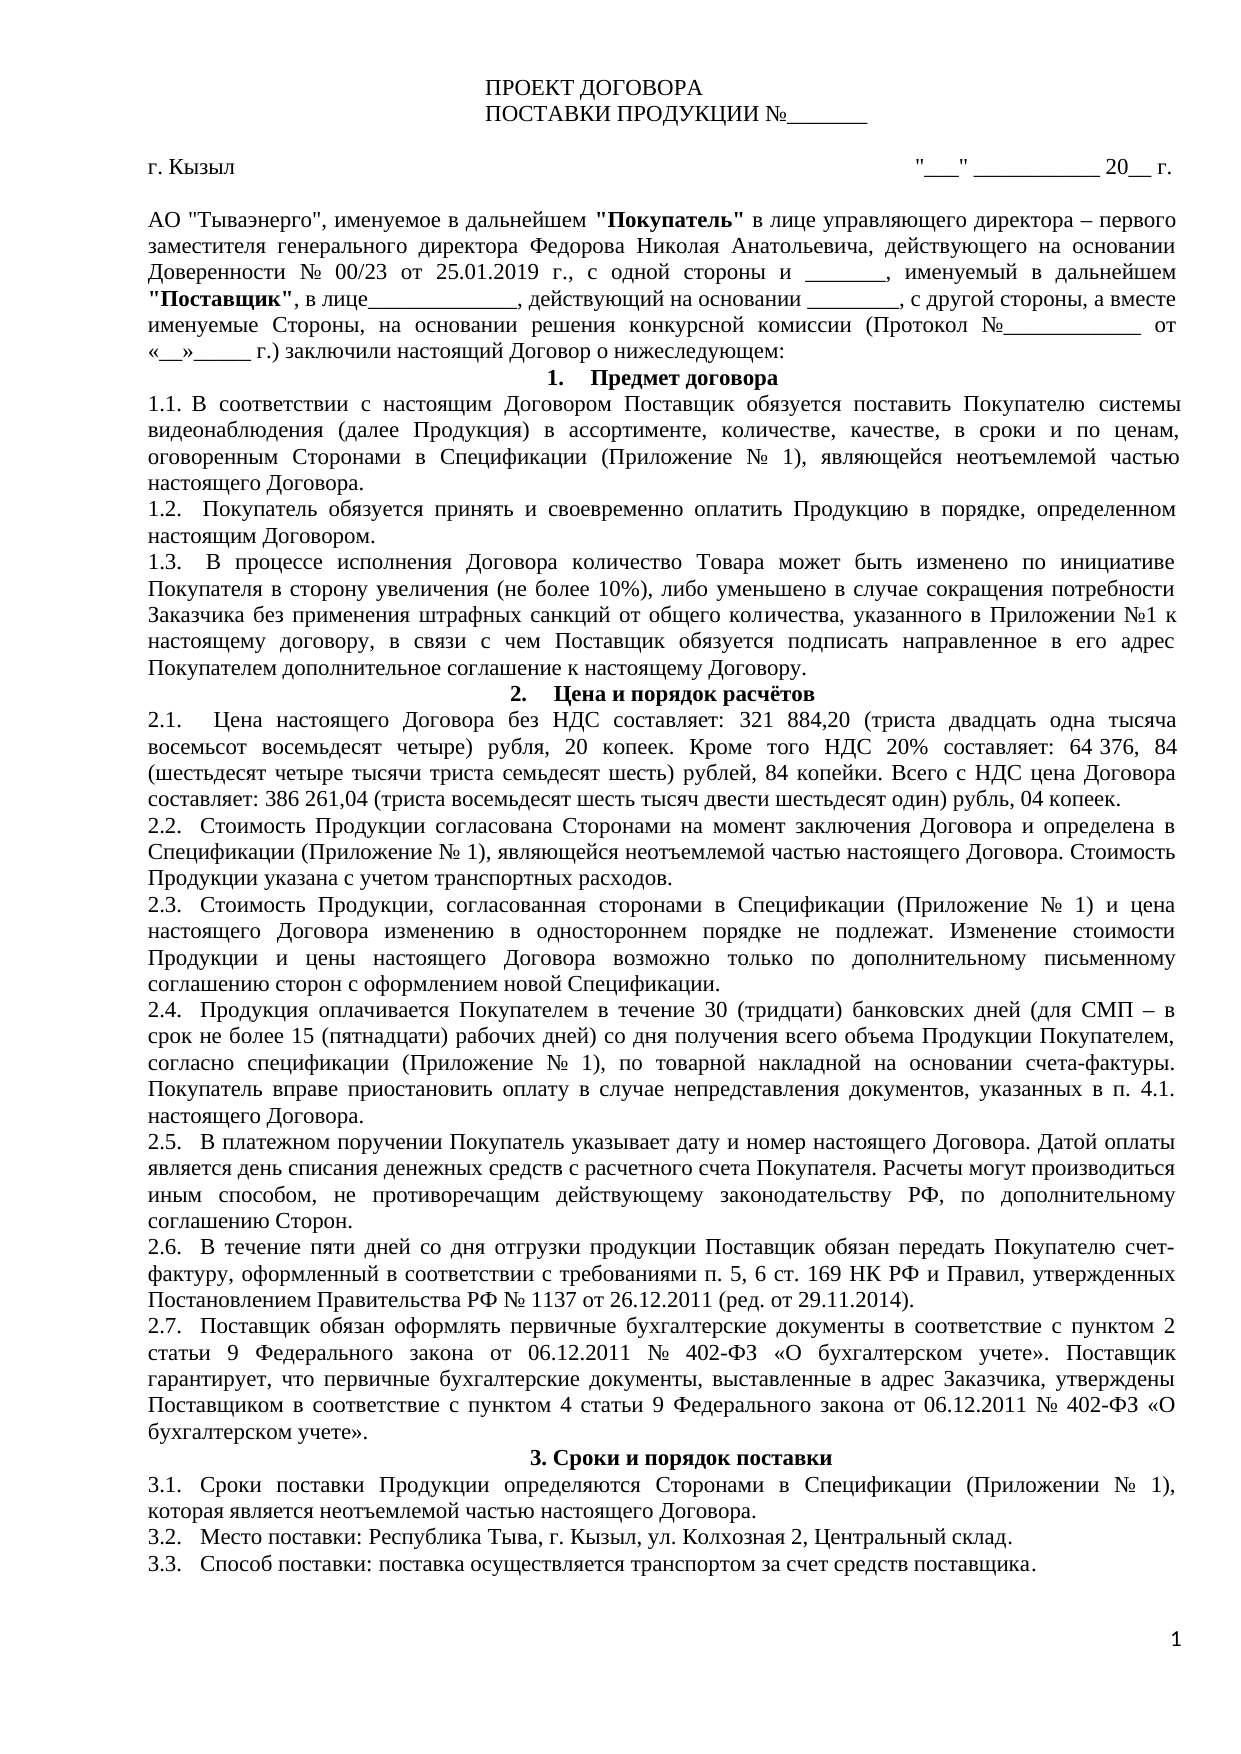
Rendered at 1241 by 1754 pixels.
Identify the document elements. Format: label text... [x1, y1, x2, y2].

list Покупатель обязуется принять и своевременно оплатить Продукцию в порядке, определенном настоящим Договором. [148, 496, 1177, 548]
list Стоимость Продукции, согласованная сторонами в Спецификации (Приложение № 1) и цена настоящего Договора изменению в одностороннем порядке не подлежат. Изменение стоимости Продукции и цены настоящего Договора возможно только по дополнительному письменному соглашению сторон с оформлением новой Спецификации. [148, 891, 1177, 996]
title ПОСТАВКИ ПРОДУКЦИИ №_______ [148, 100, 1240, 127]
list Поставщик обязан оформлять первичные бухгалтерские документы в соответствие с пунктом 2 статьи 9 Федерального закона от 06.12.2011 № 402-ФЗ «О бухгалтерском учете». Поставщик гарантирует, что первичные бухгалтерские документы, выставленные в адрес Заказчика, утверждены Поставщиком в соответствие с пунктом 4 статьи 9 Федерального закона от 06.12.2011 № 402-ФЗ «О бухгалтерском учете». [148, 1312, 1177, 1444]
list Цена и порядок расчётов [148, 680, 1177, 706]
list В платежном поручении Покупатель указывает дату и номер настоящего Договора. Датой оплаты является день списания денежных средств с расчетного счета Покупателя. Расчеты могут производиться иным способом, не противоречащим действующему законодательству РФ, по дополнительному соглашению Сторон. [148, 1128, 1177, 1233]
title ПРОЕКТ ДОГОВОРА [148, 74, 1240, 100]
list Сроки поставки Продукции определяются Сторонами в Спецификации (Приложении № 1), которая является неотъемлемой частью настоящего Договора. [148, 1471, 1177, 1523]
list 3. Сроки и порядок поставки [148, 1444, 1177, 1471]
list Предмет договора [148, 364, 1177, 390]
list В течение пяти дней со дня отгрузки продукции Поставщик обязан передать Покупателю счет-фактуру, оформленный в соответствии с требованиями п. 5, 6 ст. 169 НК РФ и Правил, утвержденных Постановлением Правительства РФ № 1137 от 26.12.2011 (ред. от 29.11.2014). [148, 1233, 1177, 1312]
list Способ поставки: поставка осуществляется транспортом за счет средств поставщика. [148, 1550, 1181, 1576]
list Продукция оплачивается Покупателем в течение 30 (тридцати) банковских дней (для СМП – в срок не более 15 (пятнадцати) рабочих дней) со дня получения всего объема Продукции Покупателем, согласно спецификации (Приложение № 1), по товарной накладной на основании счета-фактуры. Покупатель вправе приостановить оплату в случае непредставления документов, указанных в п. 4.1. настоящего Договора. [148, 996, 1177, 1128]
text АО "Тываэнерго", именуемое в дальнейшем "Покупатель" в лице управляющего директора – первого заместителя генерального директора Федорова Николая Анатольевича, действующего на основании Доверенности № 00/23 от 25.01.2019 г., с одной стороны и _______, именуемый в дальнейшем "Поставщик", в лице_____________, действующий на основании ________, с другой стороны, а вместе именуемые Стороны, на основании решения конкурсной комиссии (Протокол №____________ от «__»_____ г.) заключили настоящий Договор о нижеследующем: [148, 206, 1177, 364]
list Цена настоящего Договора без НДС составляет: 321 884,20 (триста двадцать одна тысяча восемьсот восемьдесят четыре) рубля, 20 копеек. Кроме того НДС 20% составляет: 64 376, 84 (шестьдесят четыре тысячи триста семьдесят шесть) рублей, 84 копейки. Всего с НДС цена Договора составляет: 386 261,04 (триста восемьдесят шесть тысяч двести шестьдесят один) рубль, 04 копеек. [148, 706, 1177, 812]
list Стоимость Продукции согласована Сторонами на момент заключения Договора и определена в Спецификации (Приложение № 1), являющейся неотъемлемой частью настоящего Договора. Стоимость Продукции указана с учетом транспортных расходов. [148, 812, 1177, 891]
list Место поставки: Республика Тыва, г. Кызыл, ул. Колхозная 2, Центральный склад. [148, 1523, 1177, 1550]
list В соответствии с настоящим Договором Поставщик обязуется поставить Покупателю системы видеонаблюдения (далее Продукция) в ассортименте, количестве, качестве, в сроки и по ценам, оговоренным Сторонами в Спецификации (Приложение № 1), являющейся неотъемлемой частью настоящего Договора. [148, 390, 1181, 496]
text г. Кызыл "___" ___________ 20__ г. [148, 153, 1177, 179]
list В процессе исполнения Договора количество Товара может быть изменено по инициативе Покупателя в сторону увеличения (не более 10%), либо уменьшено в случае сокращения потребности Заказчика без применения штрафных санкций от общего количества, указанного в Приложении №1 к настоящему договору, в связи с чем Поставщик обязуется подписать направленное в его адрес Покупателем дополнительное соглашение к настоящему Договору. [148, 548, 1177, 680]
